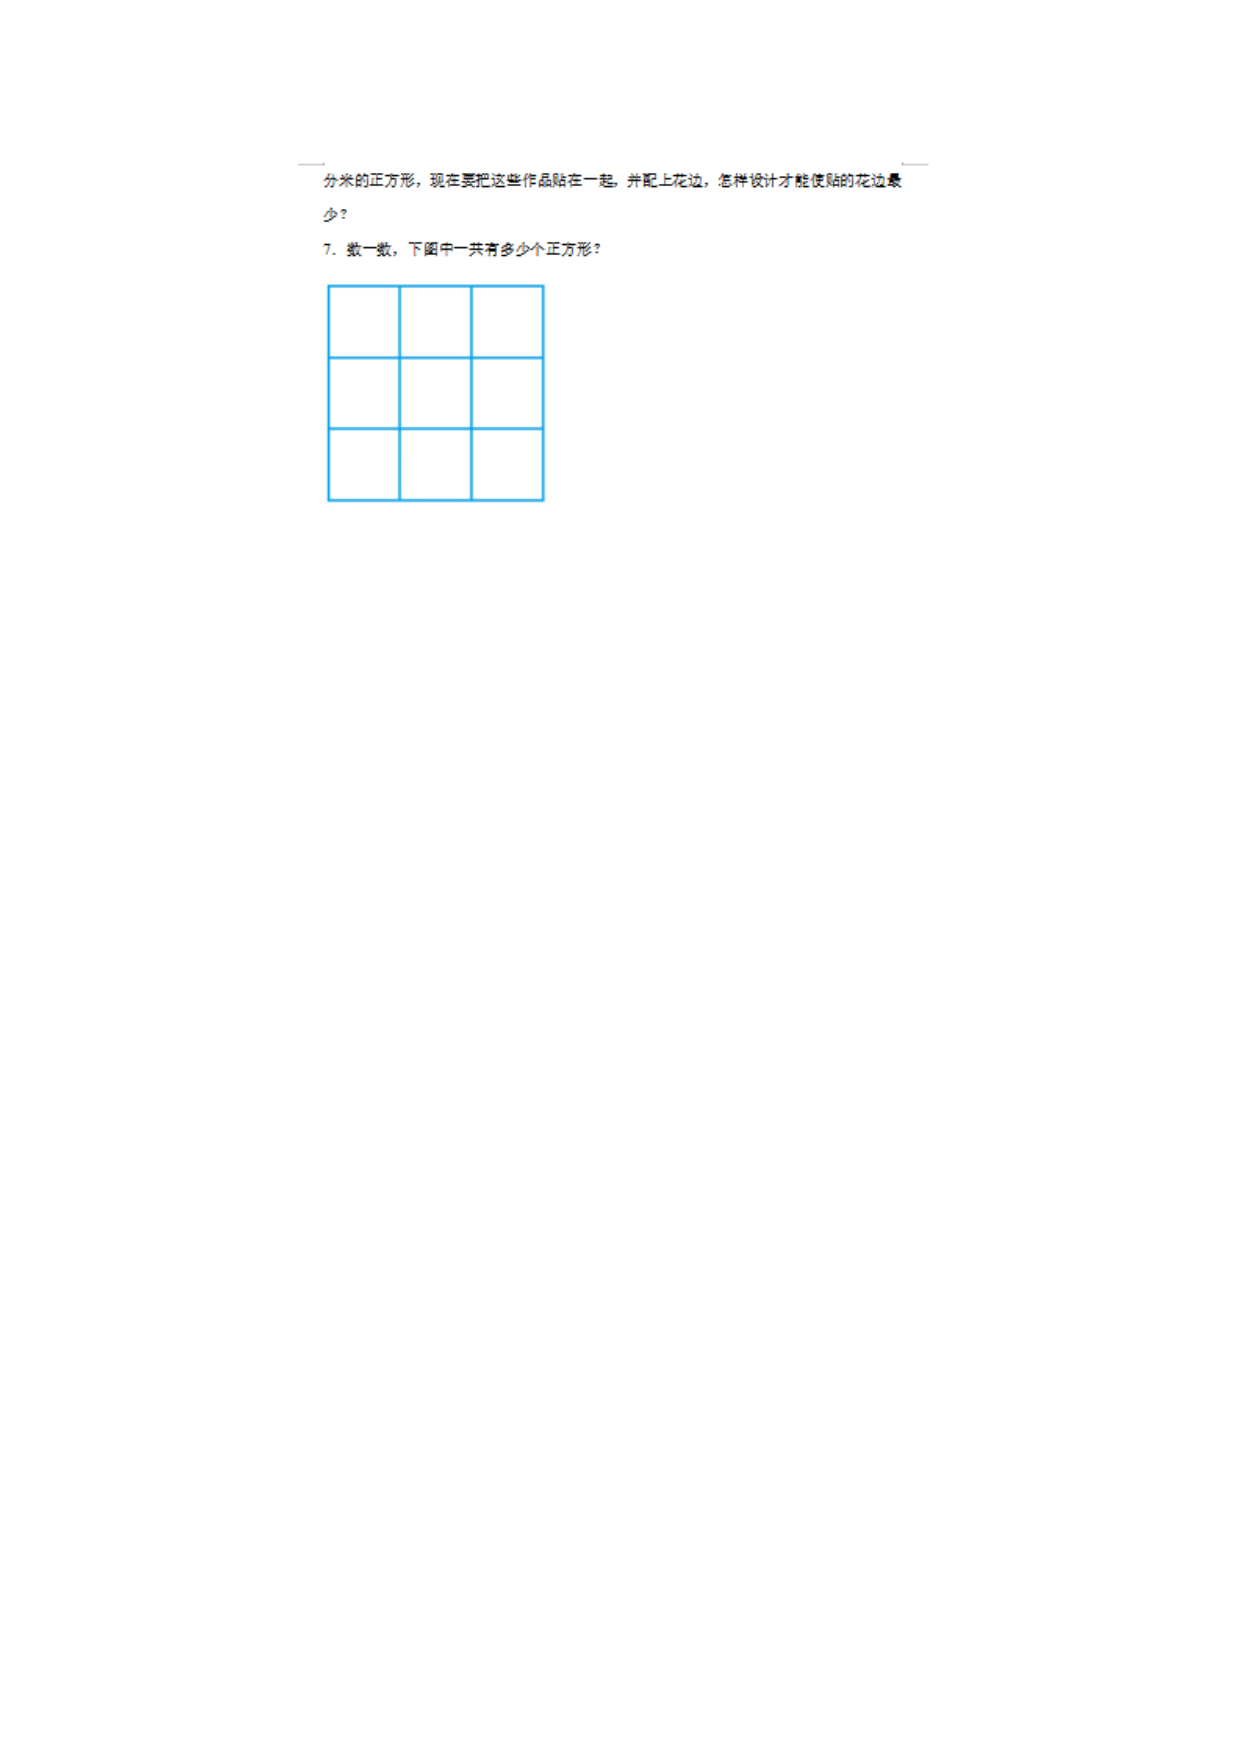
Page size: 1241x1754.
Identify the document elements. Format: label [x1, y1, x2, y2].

picture [281, 162, 960, 562]
